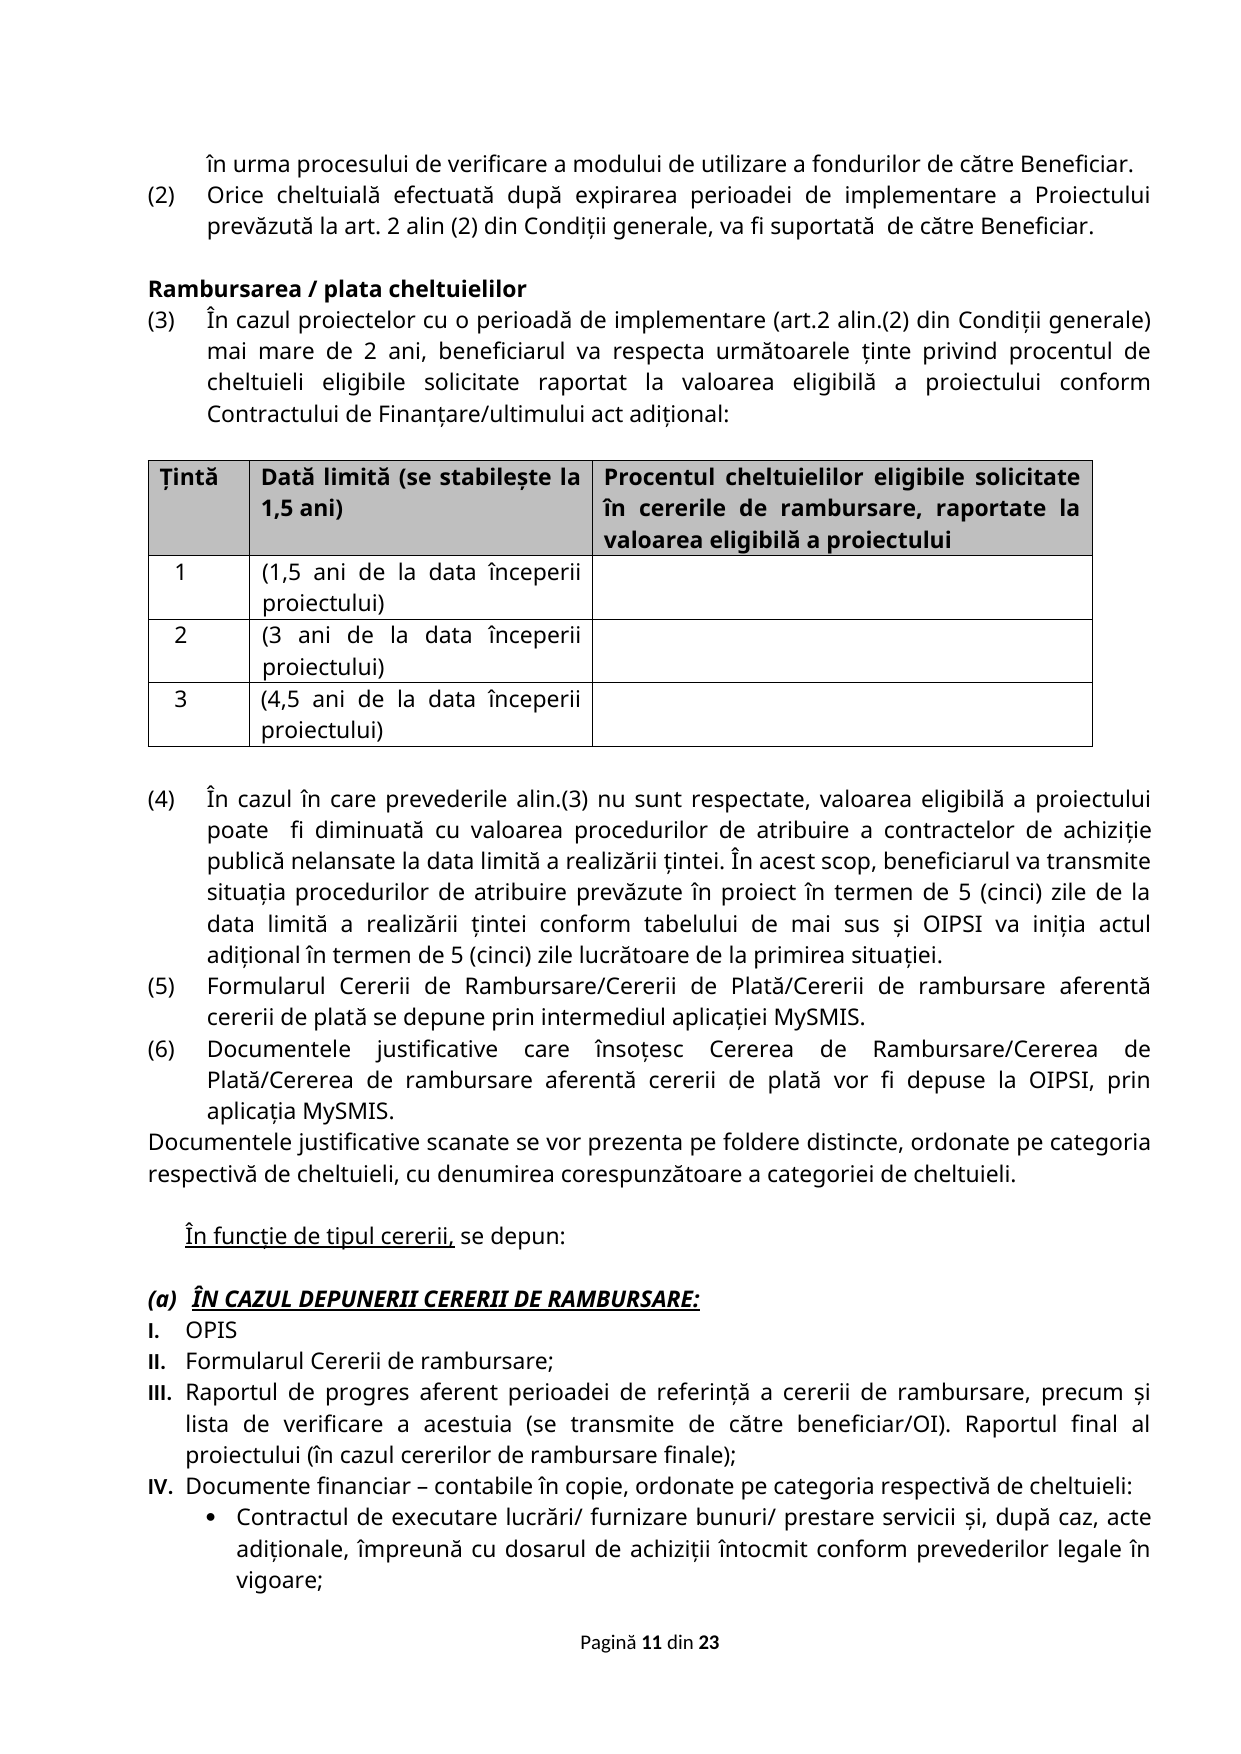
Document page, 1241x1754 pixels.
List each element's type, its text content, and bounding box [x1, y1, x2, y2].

table_cell (3 ani de la data începerii proiectului) [250, 620, 592, 682]
list Documente financiar – contabile în copie, ordonate pe categoria respectivă de cheltuieli: [148, 1470, 1152, 1501]
table_cell 2 [149, 620, 249, 682]
table_cell (1,5 ani de la data începerii proiectului) [250, 556, 592, 618]
text Rambursarea / plata cheltuielilor [148, 273, 1152, 304]
table_cell [593, 556, 1092, 618]
text Documentele justificative scanate se vor prezenta pe foldere distincte, ordonate pe categoria respectivă de cheltuieli, cu denumirea corespunzătoare a categoriei de cheltuieli. [148, 1126, 1152, 1189]
table_cell [593, 683, 1092, 746]
list Orice cheltuială efectuată după expirarea perioadei de implementare a Proiectului prevăzută la art. 2 alin (2) din Condiții generale, va fi suportată de către Beneficiar. [148, 179, 1152, 241]
list ÎN CAZUL DEPUNERII CERERII DE RAMBURSARE: [148, 1282, 1152, 1314]
list Raportul de progres aferent perioadei de referinţă a cererii de rambursare, precum şi lista de verificare a acestuia (se transmite de către beneficiar/OI). Raportul final al proiectului (în cazul cererilor de rambursare finale); [148, 1376, 1152, 1470]
list Formularul Cererii de Rambursare/Cererii de Plată/Cererii de rambursare aferentă cererii de plată se depune prin intermediul aplicaţiei MySMIS. [148, 970, 1152, 1032]
table_header Țintă [149, 461, 249, 555]
list Formularul Cererii de rambursare; [148, 1345, 1152, 1376]
list OPIS [148, 1314, 1152, 1345]
table_header Dată limită (se stabilește la 1,5 ani) [250, 461, 592, 555]
table_cell 1 [149, 556, 249, 618]
list Documentele justificative care însoţesc Cererea de Rambursare/Cererea de Plată/Cererea de rambursare aferentă cererii de plată vor fi depuse la OIPSI, prin aplicaţia MySMIS. [148, 1032, 1152, 1126]
list Contractul de executare lucrări/ furnizare bunuri/ prestare servicii şi, după caz, acte adiționale, împreună cu dosarul de achiziţii întocmit conform prevederilor legale în vigoare; [207, 1501, 1152, 1595]
table_cell 3 [149, 683, 249, 746]
list În cazul proiectelor cu o perioadă de implementare (art.2 alin.(2) din Condiții generale) mai mare de 2 ani, beneficiarul va respecta următoarele ținte privind procentul de cheltuieli eligibile solicitate raportat la valoarea eligibilă a proiectului conform Contractului de Finanțare/ultimului act adițional: [148, 304, 1152, 429]
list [148, 148, 1152, 179]
text În funcţie de tipul cererii, se depun: [185, 1220, 1152, 1251]
table_header Procentul cheltuielilor eligibile solicitate în cererile de rambursare, raportate la valoarea eligibilă a proiectului [593, 461, 1092, 555]
table_cell (4,5 ani de la data începerii proiectului) [250, 683, 592, 746]
table_cell [593, 620, 1092, 682]
list În cazul în care prevederile alin.(3) nu sunt respectate, valoarea eligibilă a proiectului poate fi diminuată cu valoarea procedurilor de atribuire a contractelor de achiziție publică nelansate la data limită a realizării țintei. În acest scop, beneficiarul va transmite situația procedurilor de atribuire prevăzute în proiect în termen de 5 (cinci) zile de la data limită a realizării țintei conform tabelului de mai sus și OIPSI va iniția actul adițional în termen de 5 (cinci) zile lucrătoare de la primirea situației. [148, 782, 1152, 970]
